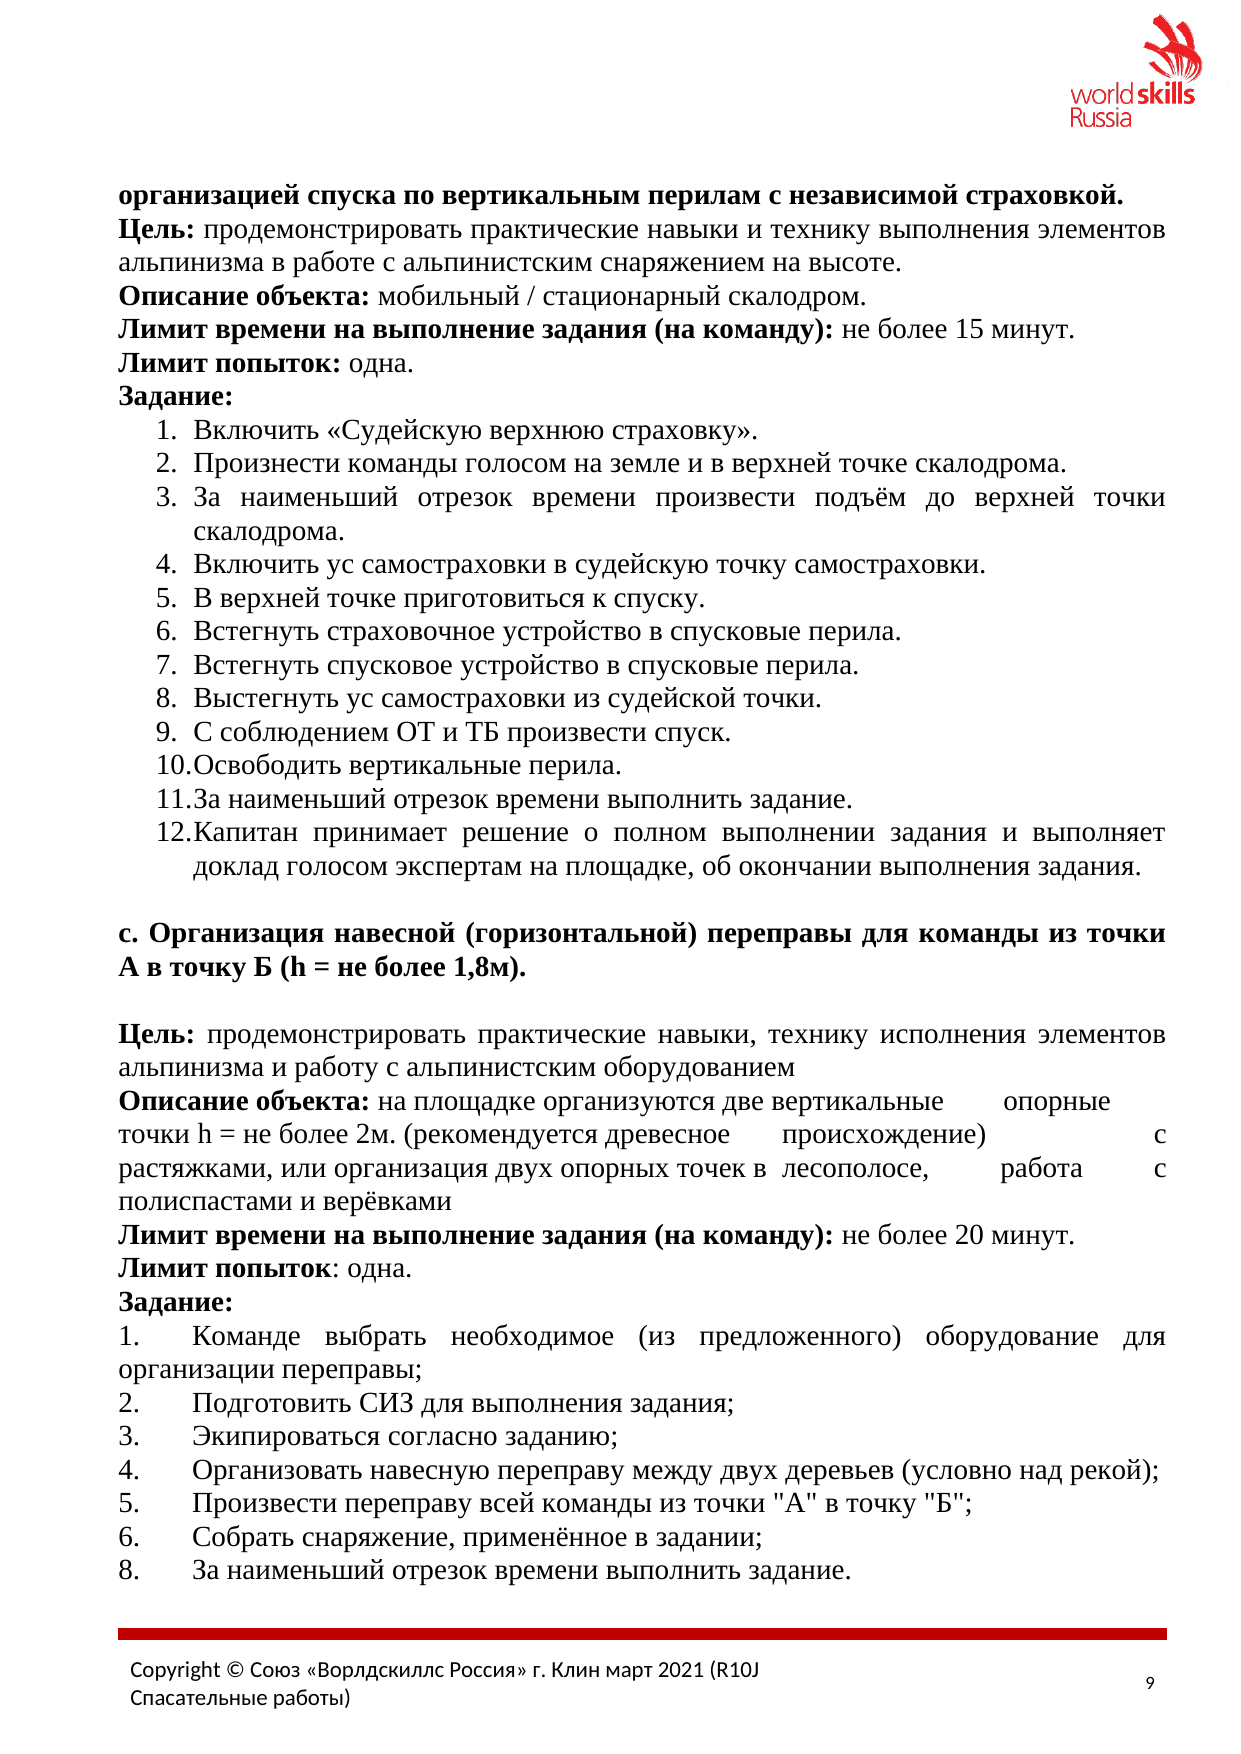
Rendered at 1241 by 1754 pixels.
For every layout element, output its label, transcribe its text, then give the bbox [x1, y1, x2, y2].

list Встегнуть спусковое устройство в спусковые перила. [156, 647, 1167, 680]
list Выстегнуть ус самостраховки из судейской точки. [156, 680, 1167, 714]
text Лимит времени на выполнение задания (на команду): не более 20 минут. [118, 1217, 1167, 1251]
list Включить «Судейскую верхнюю страховку». [156, 412, 1167, 446]
list За наименьший отрезок времени выполнить задание. [156, 781, 1167, 814]
list Произвести переправу всей команды из точки "А" в точку "Б"; [118, 1485, 1167, 1519]
list За наименьший отрезок времени произвести подъём до верхней точки скалодрома. [156, 479, 1167, 546]
list В верхней точке приготовиться к спуску. [156, 580, 1167, 613]
text Описание объекта: мобильный / стационарный скалодром. [118, 278, 1167, 311]
list Произнести команды голосом на земле и в верхней точке скалодрома. [156, 446, 1167, 479]
list Включить ус самостраховки в судейскую точку самостраховки. [156, 546, 1167, 580]
text Задание: [118, 378, 1167, 412]
list Встегнуть страховочное устройство в спусковые перила. [156, 613, 1167, 647]
list Команде выбрать необходимое (из предложенного) оборудование для организации переправы; [118, 1318, 1167, 1385]
list Экипироваться согласно заданию; [118, 1418, 1167, 1452]
picture [1071, 13, 1228, 127]
list Подготовить СИЗ для выполнения задания; [118, 1385, 1167, 1418]
text 8. За наименьший отрезок времени выполнить задание. [118, 1552, 1167, 1586]
list Организовать навесную переправу между двух деревьев (условно над рекой); [118, 1452, 1167, 1485]
text Лимит попыток: одна. [118, 1251, 1167, 1284]
text Задание: [118, 1284, 1167, 1318]
text Описание объекта: на площадке организуются две вертикальные опорные точки h = не более 2м. (рекомендуется древесное происхождение) с растяжками, или организация двух опорных точек в лесополосе, работа с полиспастами и верёвками [118, 1083, 1167, 1217]
list Освободить вертикальные перила. [156, 747, 1167, 781]
text Цель: продемонстрировать практические навыки, технику исполнения элементов альпинизма и работу с альпинистским оборудованием [118, 1016, 1167, 1083]
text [118, 177, 1167, 211]
list Собрать снаряжение, применённое в задании; [118, 1519, 1167, 1552]
text Лимит времени на выполнение задания (на команду): не более 15 минут. [118, 311, 1167, 345]
text Цель: продемонстрировать практические навыки и технику выполнения элементов альпинизма в работе с альпинистским снаряжением на высоте. [118, 211, 1167, 278]
text Лимит попыток: одна. [118, 345, 1167, 378]
list с. Организация навесной (горизонтальной) переправы для команды из точки А в точку Б (h = не более 1,8м). [118, 915, 1167, 982]
list С соблюдением ОТ и ТБ произвести спуск. [156, 714, 1167, 747]
list Капитан принимает решение о полном выполнении задания и выполняет доклад голосом экспертам на площадке, об окончании выполнения задания. [156, 814, 1167, 882]
